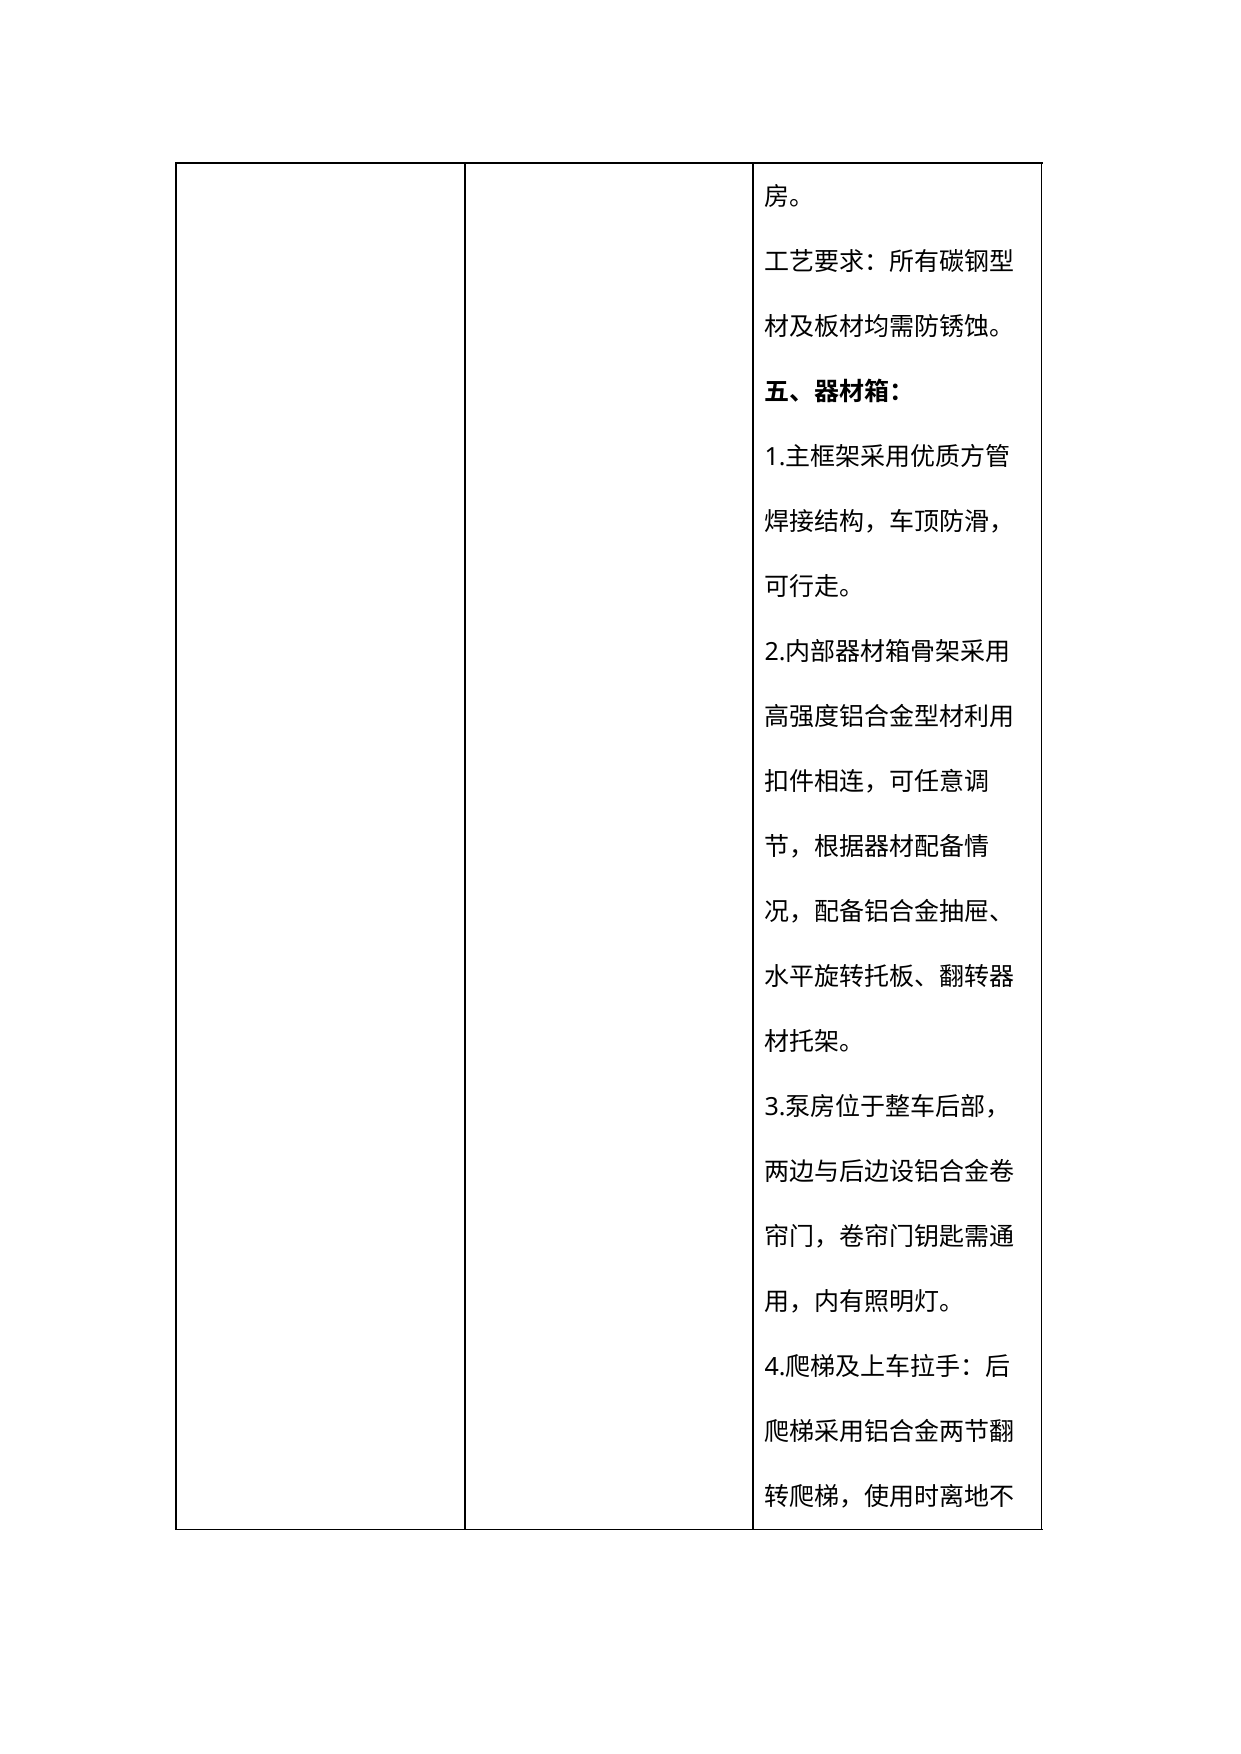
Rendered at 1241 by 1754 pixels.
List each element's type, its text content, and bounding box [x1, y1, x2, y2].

table_cell 2 [466, 164, 752, 1528]
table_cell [754, 164, 1041, 1528]
table_cell [177, 164, 464, 1528]
